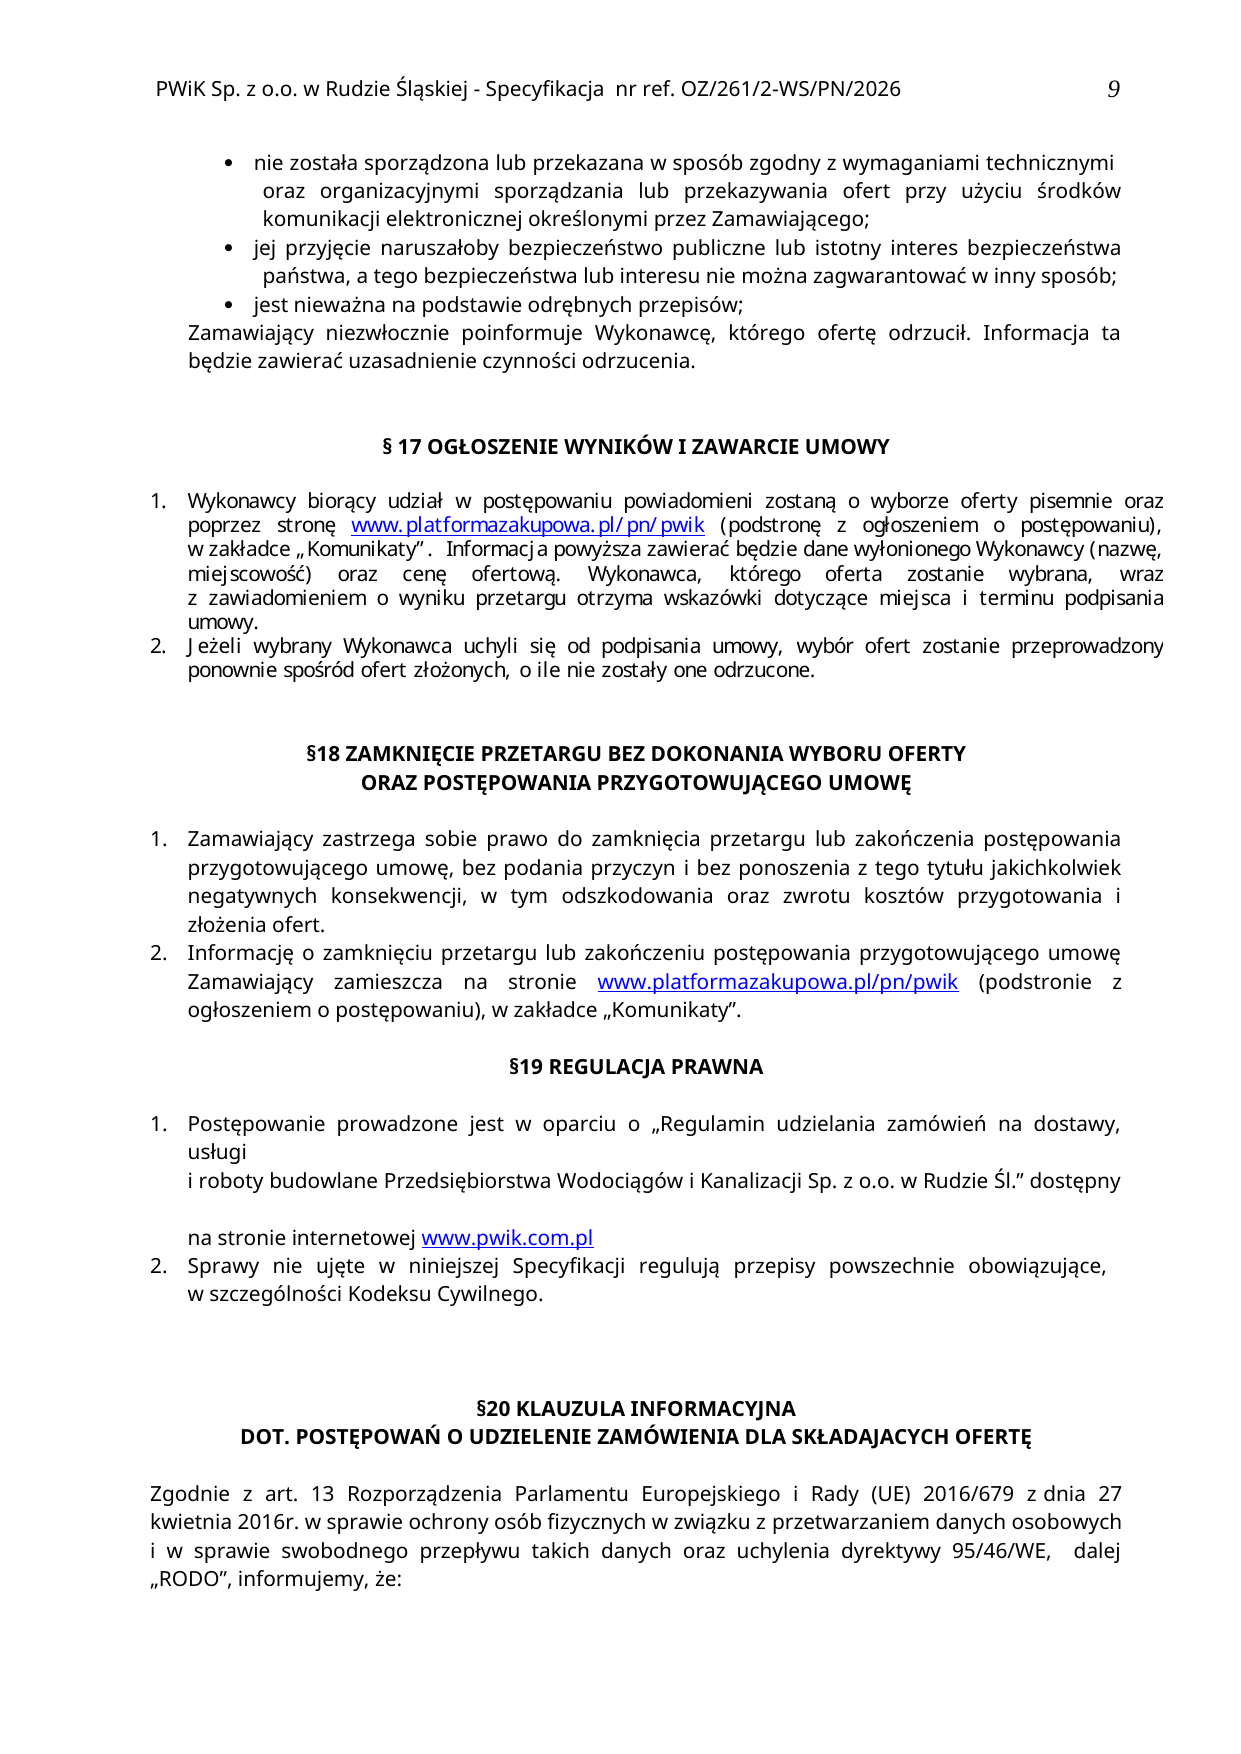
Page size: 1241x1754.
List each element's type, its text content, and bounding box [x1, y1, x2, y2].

list Informację o zamknięciu przetargu lub zakończeniu postępowania przygotowującego umowę Zamawiający zamieszcza na stronie www.platformazakupowa.pl/pn/pwik (podstronie z ogłoszeniem o postępowaniu), w zakładce „Komunikaty”. [150, 938, 1122, 1024]
subtitle §19 REGULACJA PRAWNA [150, 1052, 1122, 1081]
list Zamawiający zastrzega sobie prawo do zamknięcia przetargu lub zakończenia postępowania przygotowującego umowę, bez podania przyczyn i bez ponoszenia z tego tytułu jakichkolwiek negatywnych konsekwencji, w tym odszkodowania oraz zwrotu kosztów przygotowania i złożenia ofert. [150, 824, 1122, 938]
list Sprawy nie ujęte w niniejszej Specyfikacji regulują przepisy powszechnie obowiązujące, w szczególności Kodeksu Cywilnego. [150, 1251, 1122, 1308]
subtitle § 17 OGŁOSZENIE WYNIKÓW I ZAWARCIE UMOWY [150, 432, 1122, 460]
text Zamawiający niezwłocznie poinformuje Wykonawcę, którego ofertę odrzucił. Informacja ta będzie zawierać uzasadnienie czynności odrzucenia. [188, 318, 1122, 375]
text Zgodnie z art. 13 Rozporządzenia Parlamentu Europejskiego i Rady (UE) 2016/679 z dnia 27 kwietnia 2016r. w sprawie ochrony osób fizycznych w związku z przetwarzaniem danych osobowych i w sprawie swobodnego przepływu takich danych oraz uchylenia dyrektywy 95/46/WE, dalej „RODO”, informujemy, że: [150, 1479, 1122, 1593]
list Postępowanie prowadzone jest w oparciu o „Regulamin udzielania zamówień na dostawy, usługi i roboty budowlane Przedsiębiorstwa Wodociągów i Kanalizacji Sp. z o.o. w Rudzie Śl.” dostępny na stronie internetowej www.pwik.com.pl [150, 1109, 1122, 1251]
subtitle §18 ZAMKNIĘCIE PRZETARGU BEZ DOKONANIA WYBORU OFERTY [150, 739, 1122, 768]
list jej przyjęcie naruszałoby bezpieczeństwo publiczne lub istotny interes bezpieczeństwa państwa, a tego bezpieczeństwa lub interesu nie można zagwarantować w inny sposób; [225, 233, 1122, 290]
subtitle §20 KLAUZULA INFORMACYJNA [150, 1365, 1122, 1422]
subtitle DOT. POSTĘPOWAŃ O UDZIELENIE ZAMÓWIENIA DLA SKŁADAJACYCH OFERTĘ [150, 1422, 1122, 1451]
list jest nieważna na podstawie odrębnych przepisów; [225, 290, 1122, 318]
subtitle ORAZ POSTĘPOWANIA PRZYGOTOWUJĄCEGO UMOWĘ [150, 768, 1122, 796]
list nie została sporządzona lub przekazana w sposób zgodny z wymaganiami technicznymi oraz organizacyjnymi sporządzania lub przekazywania ofert przy użyciu środków komunikacji elektronicznej określonymi przez Zamawiającego; [225, 148, 1122, 233]
